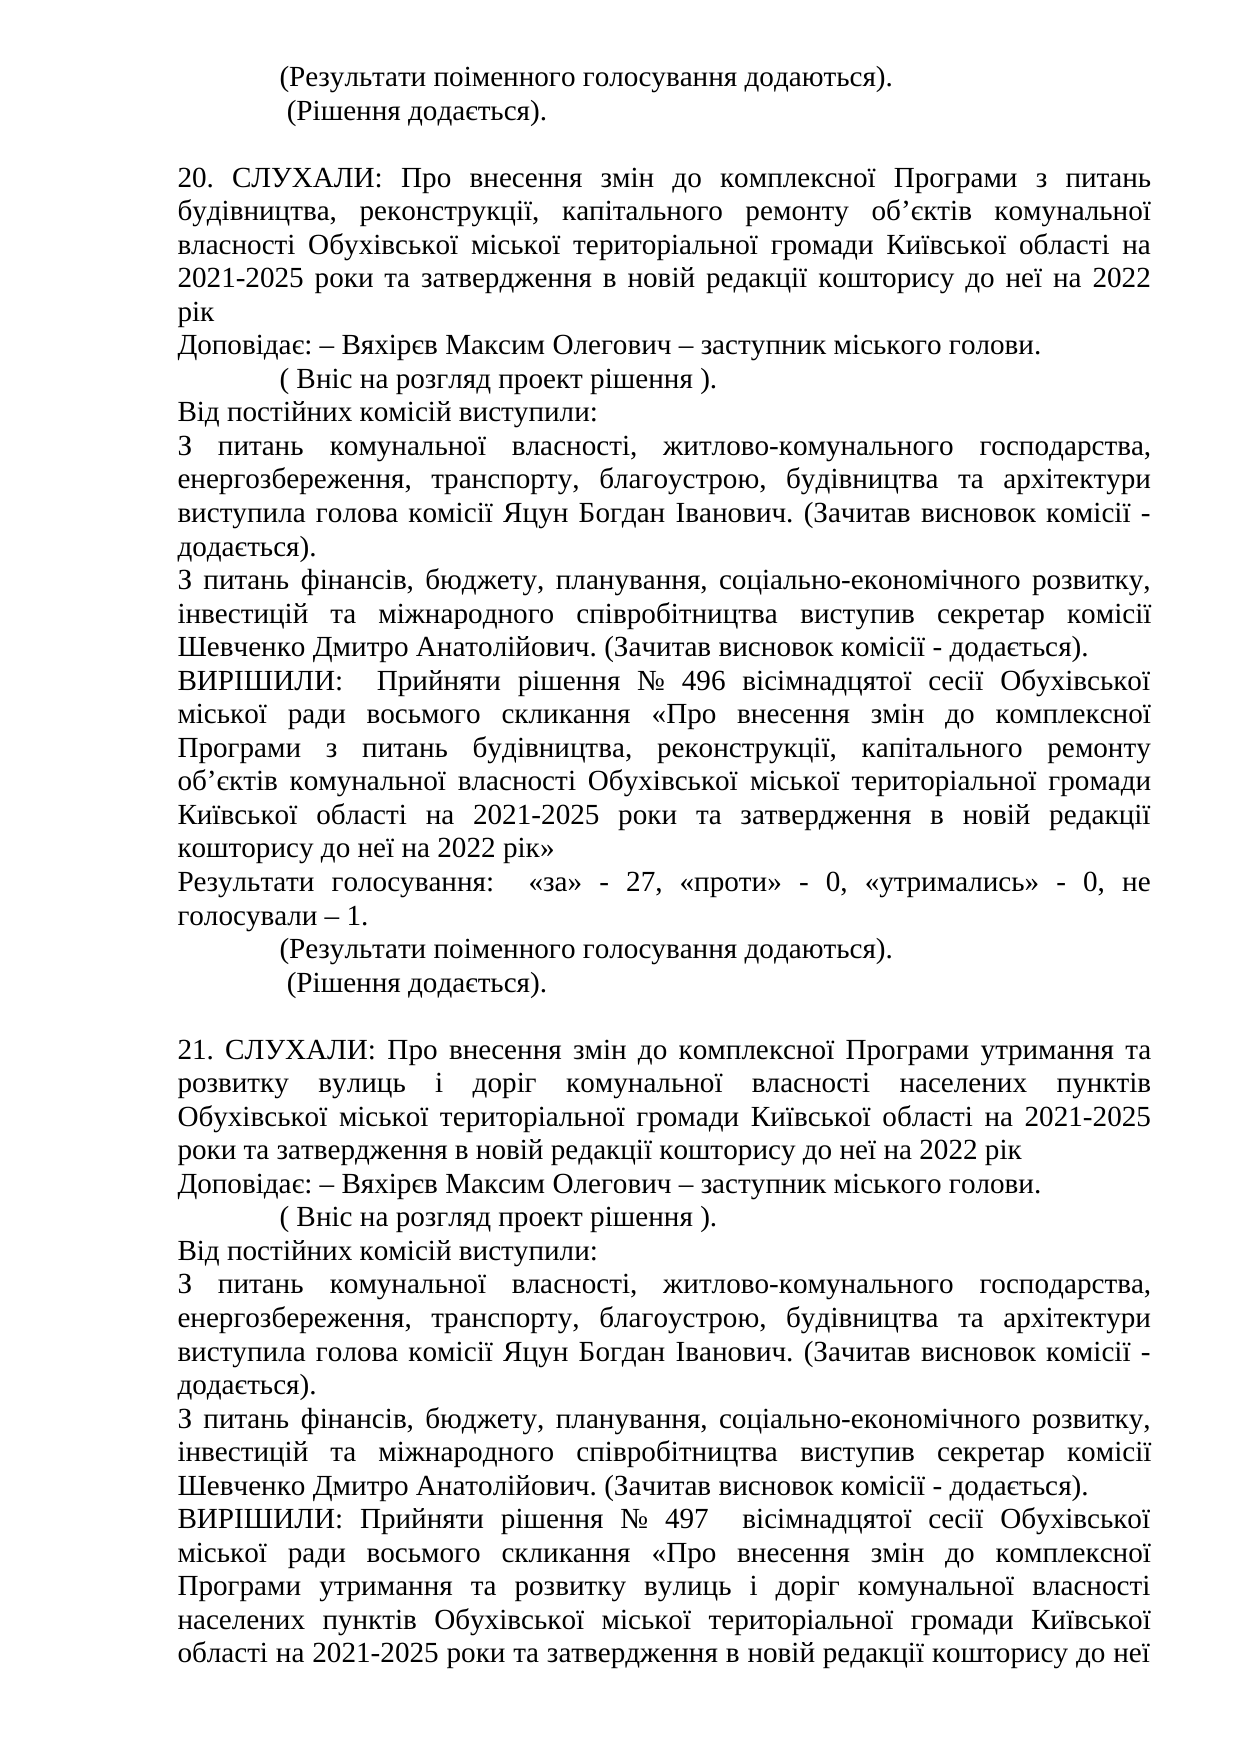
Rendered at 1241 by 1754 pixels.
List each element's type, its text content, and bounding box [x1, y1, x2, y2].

text ВИРІШИЛИ: Прийняти рішення № 496 вісімнадцятої сесії Обухівської міської ради восьмого скликання «Про внесення змін до комплексної Програми з питань будівництва, реконструкції, капітального ремонту обʼєктів комунальної власності Обухівської міської територіальної громади Київської області на 2021-2025 роки та затвердження в новій редакції кошторису до неї на 2022 рік» [177, 663, 1152, 864]
text ( Вніс на розгляд проект рішення ). [177, 361, 1152, 394]
subtitle (Рішення додається). [177, 93, 1152, 126]
subtitle (Рішення додається). [177, 965, 1152, 998]
subtitle З питань фінансів, бюджету, планування, соціально-економічного розвитку, інвестицій та міжнародного співробітництва виступив секретар комісії Шевченко Дмитро Анатолійович. (Зачитав висновок комісії - додається). [177, 1401, 1152, 1501]
subtitle З питань фінансів, бюджету, планування, соціально-економічного розвитку, інвестицій та міжнародного співробітництва виступив секретар комісії Шевченко Дмитро Анатолійович. (Зачитав висновок комісії - додається). [177, 562, 1152, 663]
subtitle Від постійних комісій виступили: [177, 394, 1152, 428]
subtitle (Результати поіменного голосування додаються). [177, 59, 1152, 93]
text Доповідає: – Вяхірєв Максим Олегович – заступник міського голови. [177, 1166, 1152, 1199]
subtitle Результати голосування: «за» - 27, «проти» - 0, «утримались» - 0, не голосували – 1. [177, 864, 1152, 931]
text Доповідає: – Вяхірєв Максим Олегович – заступник міського голови. [177, 327, 1152, 361]
subtitle (Результати поіменного голосування додаються). [177, 931, 1152, 965]
subtitle Від постійних комісій виступили: [177, 1233, 1152, 1267]
text 20. СЛУХАЛИ: Про внесення змін до комплексної Програми з питань будівництва, реконструкції, капітального ремонту обʼєктів комунальної власності Обухівської міської територіальної громади Київської області на 2021-2025 роки та затвердження в новій редакції кошторису до неї на 2022 рік [177, 160, 1152, 327]
text ( Вніс на розгляд проект рішення ). [177, 1199, 1152, 1233]
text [177, 1501, 1152, 1669]
text 21. СЛУХАЛИ: Про внесення змін до комплексної Програми утримання та розвитку вулиць і доріг комунальної власності населених пунктів Обухівської міської територіальної громади Київської області на 2021-2025 роки та затвердження в новій редакції кошторису до неї на 2022 рік [177, 1032, 1152, 1166]
